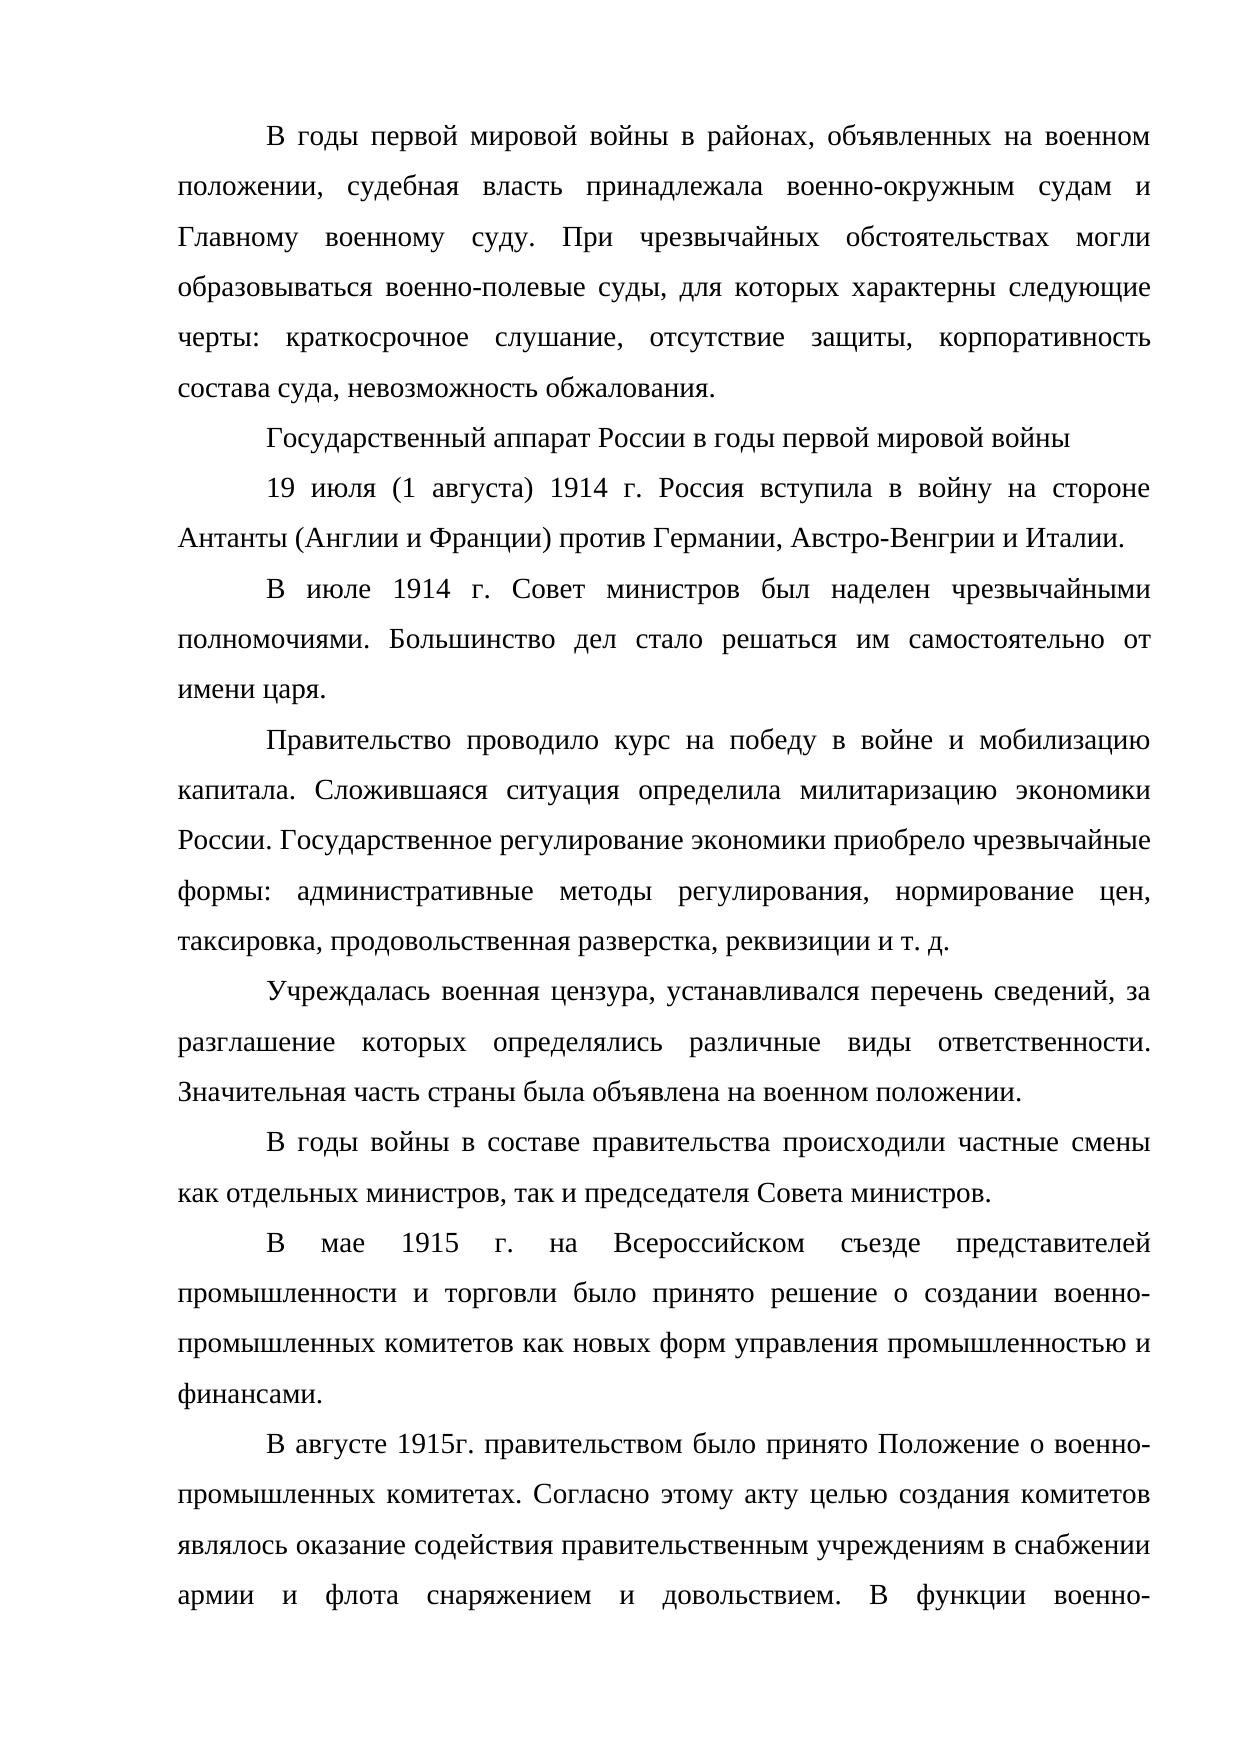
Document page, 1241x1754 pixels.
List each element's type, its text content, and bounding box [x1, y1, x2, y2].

text 19 июля (1 августа) 1914 г. Россия вступила в войну на стороне Антанты (Англии и Франции) против Германии, Австро-Венгрии и Италии. [177, 470, 1152, 554]
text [177, 1426, 1152, 1611]
text В мае 1915 г. на Всероссийском съезде представителей промышленности и торговли было принято решение о создании военно-промышленных комитетов как новых форм управления промышленностью и финансами. [177, 1225, 1152, 1409]
text Правительство проводило курс на победу в войне и мобилизацию капитала. Сложившаяся ситуация определила милитаризацию экономики России. Государственное регулирование экономики приобрело чрезвычайные формы: административные методы регулирования, нормирование цен, таксировка, продовольственная разверстка, реквизиции и т. д. [177, 722, 1152, 957]
text В июле 1914 г. Совет министров был наделен чрезвычайными полномочиями. Большинство дел стало решаться им самостоятельно от имени царя. [177, 571, 1152, 705]
text Государственный аппарат России в годы первой мировой войны [177, 420, 1152, 453]
text В годы войны в составе правительства происходили частные смены как отдельных министров, так и председателя Совета министров. [177, 1124, 1152, 1208]
text В годы первой мировой войны в районах, объявленных на военном положении, судебная власть принадлежала военно-окружным судам и Главному военному суду. При чрезвычайных обстоятельствах могли образовываться военно-полевые суды, для которых характерны следующие черты: краткосрочное слушание, отсутствие защиты, корпоративность состава суда, невозможность обжалования. [177, 118, 1152, 403]
text Учреждалась военная цензура, устанавливался перечень сведений, за разглашение которых определялись различные виды ответственности. Значительная часть страны была объявлена на военном положении. [177, 973, 1152, 1108]
